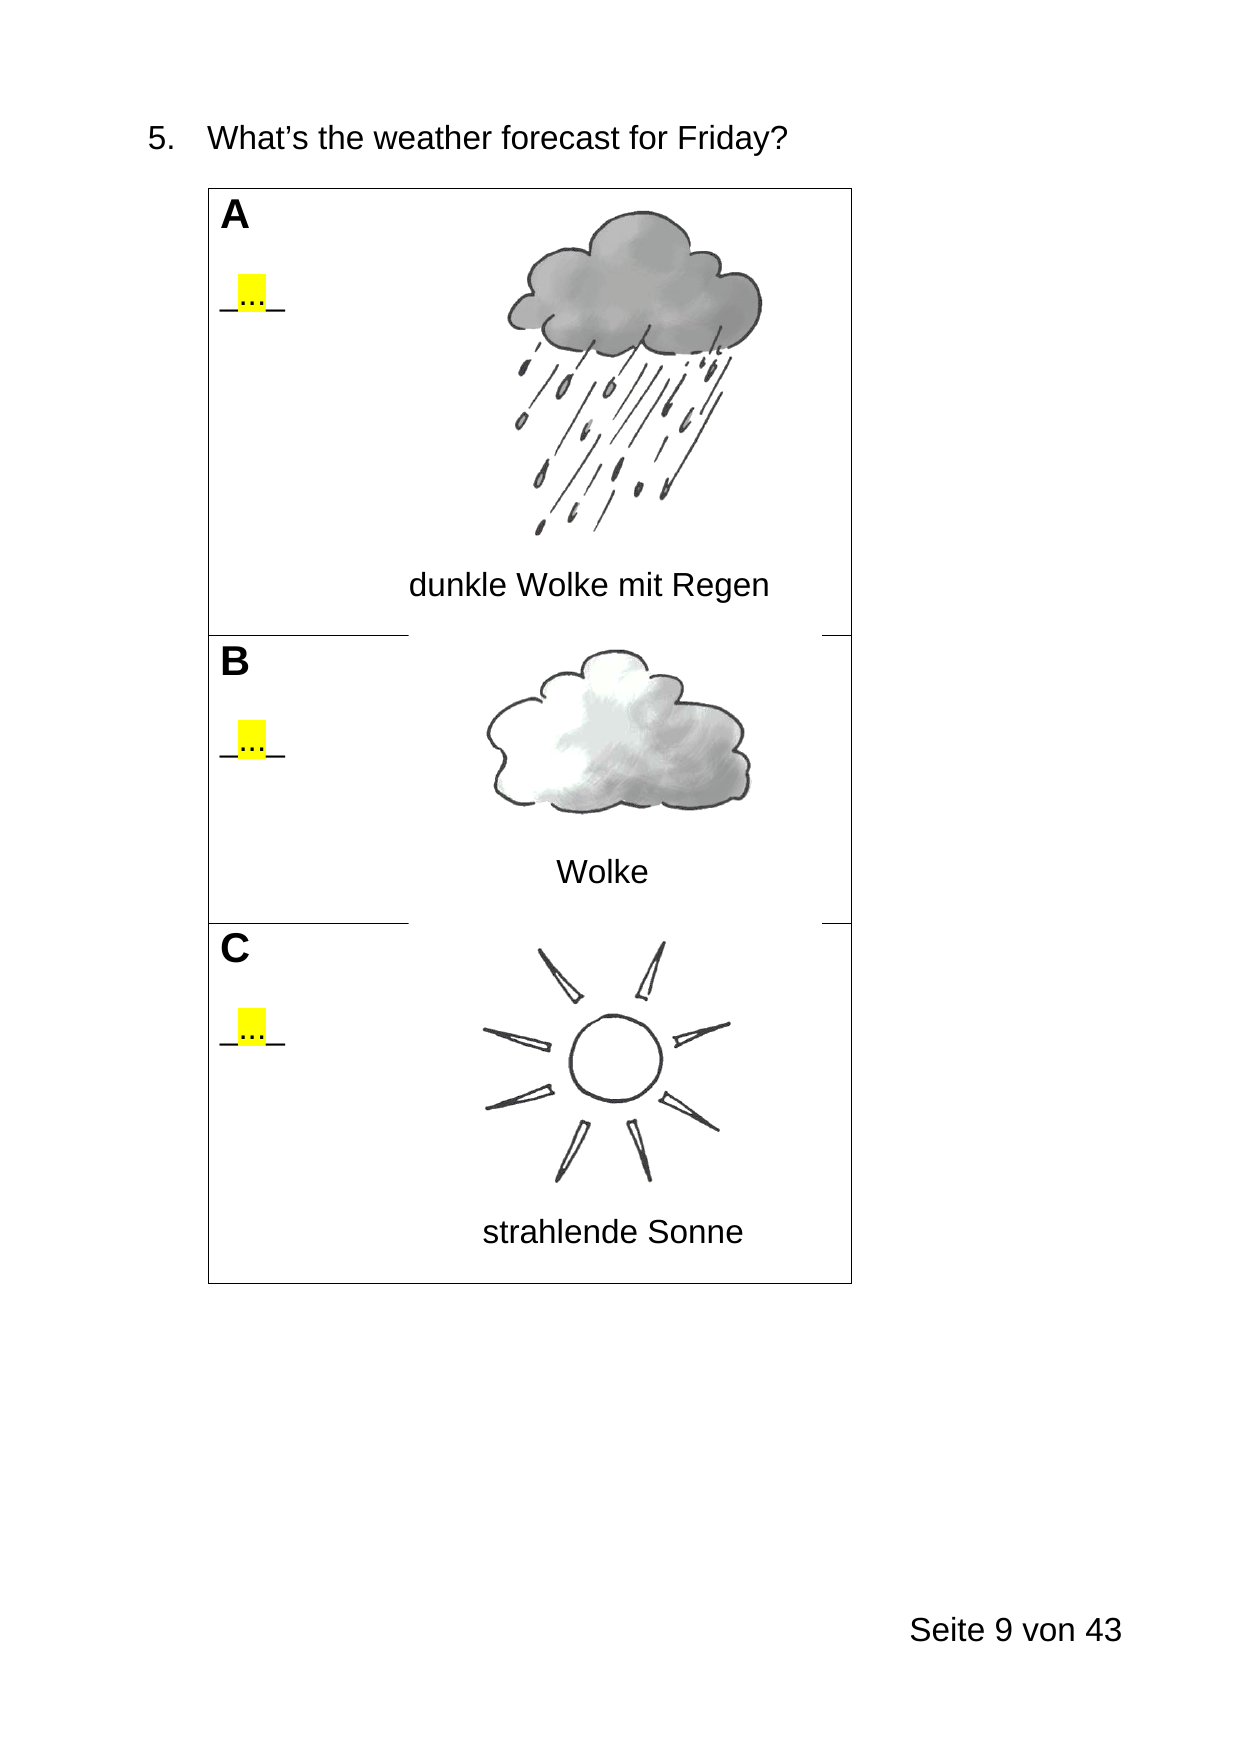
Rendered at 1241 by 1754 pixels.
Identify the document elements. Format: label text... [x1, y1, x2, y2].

table_header dunkle Wolke mit Regen [324, 189, 851, 635]
table_cell C _..._ [209, 924, 324, 1282]
table_cell B _..._ [209, 636, 324, 923]
picture [408, 923, 822, 1194]
picture [408, 635, 822, 834]
table_cell Wolke [324, 636, 851, 923]
table_cell strahlende Sonne [324, 924, 851, 1282]
list 5. What’s the weather forecast for Friday? [148, 118, 1122, 157]
picture [408, 189, 822, 545]
table_header A _..._ [209, 189, 324, 635]
